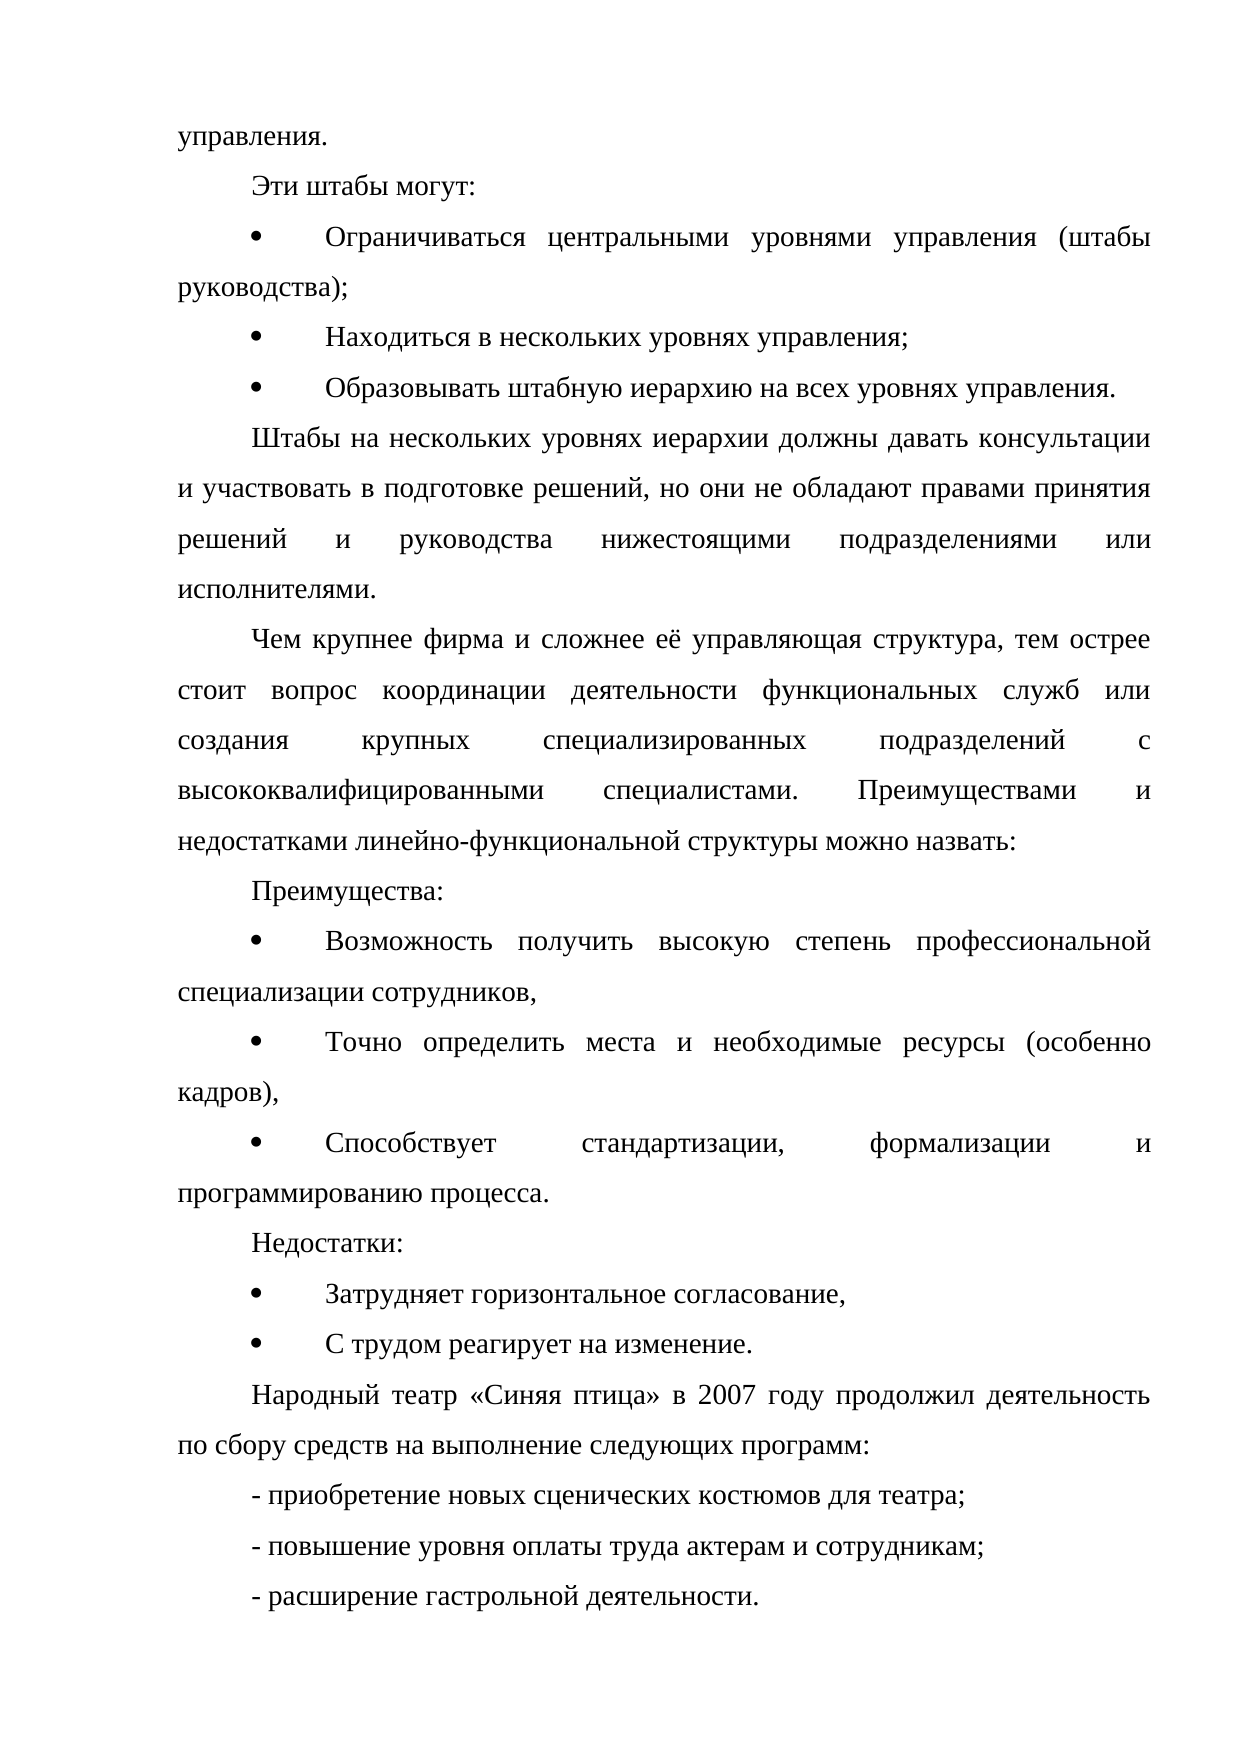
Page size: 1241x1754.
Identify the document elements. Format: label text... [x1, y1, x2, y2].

list Ограничиваться центральными уровнями управления (штабы руководства); [177, 219, 1152, 303]
text Преимущества: [177, 873, 1152, 907]
list Возможность получить высокую степень профессиональной специализации сотрудников, [177, 923, 1152, 1007]
text - приобретение новых сценических костюмов для театра; [177, 1477, 1152, 1511]
list С трудом реагирует на изменение. [177, 1326, 1152, 1360]
text - повышение уровня оплаты труда актерам и сотрудникам; [177, 1528, 1152, 1561]
list Способствует стандартизации, формализации и программированию процесса. [177, 1125, 1152, 1209]
text Недостатки: [177, 1226, 1152, 1259]
list Затрудняет горизонтальное согласование, [177, 1276, 1152, 1309]
list Точно определить места и необходимые ресурсы (особенно кадров), [177, 1024, 1152, 1108]
text Чем крупнее фирма и сложнее её управляющая структура, тем острее стоит вопрос координации деятельности функциональных служб или создания крупных специализированных подразделений с высококвалифицированными специалистами. Преимуществами и недостатками линейно-функциональной структуры можно назвать: [177, 622, 1152, 856]
list Находиться в нескольких уровнях управления; [177, 319, 1152, 353]
text Эти штабы могут: [177, 168, 1152, 202]
text Штабы на нескольких уровнях иерархии должны давать консультации и участвовать в подготовке решений, но они не обладают правами принятия решений и руководства нижестоящими подразделениями или исполнителями. [177, 420, 1152, 605]
text Народный театр «Синяя птица» в 2007 году продолжил деятельность по сбору средств на выполнение следующих программ: [177, 1377, 1152, 1461]
text - расширение гастрольной деятельности. [177, 1578, 1152, 1612]
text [177, 118, 1152, 152]
list Образовывать штабную иерархию на всех уровнях управления. [177, 370, 1152, 403]
